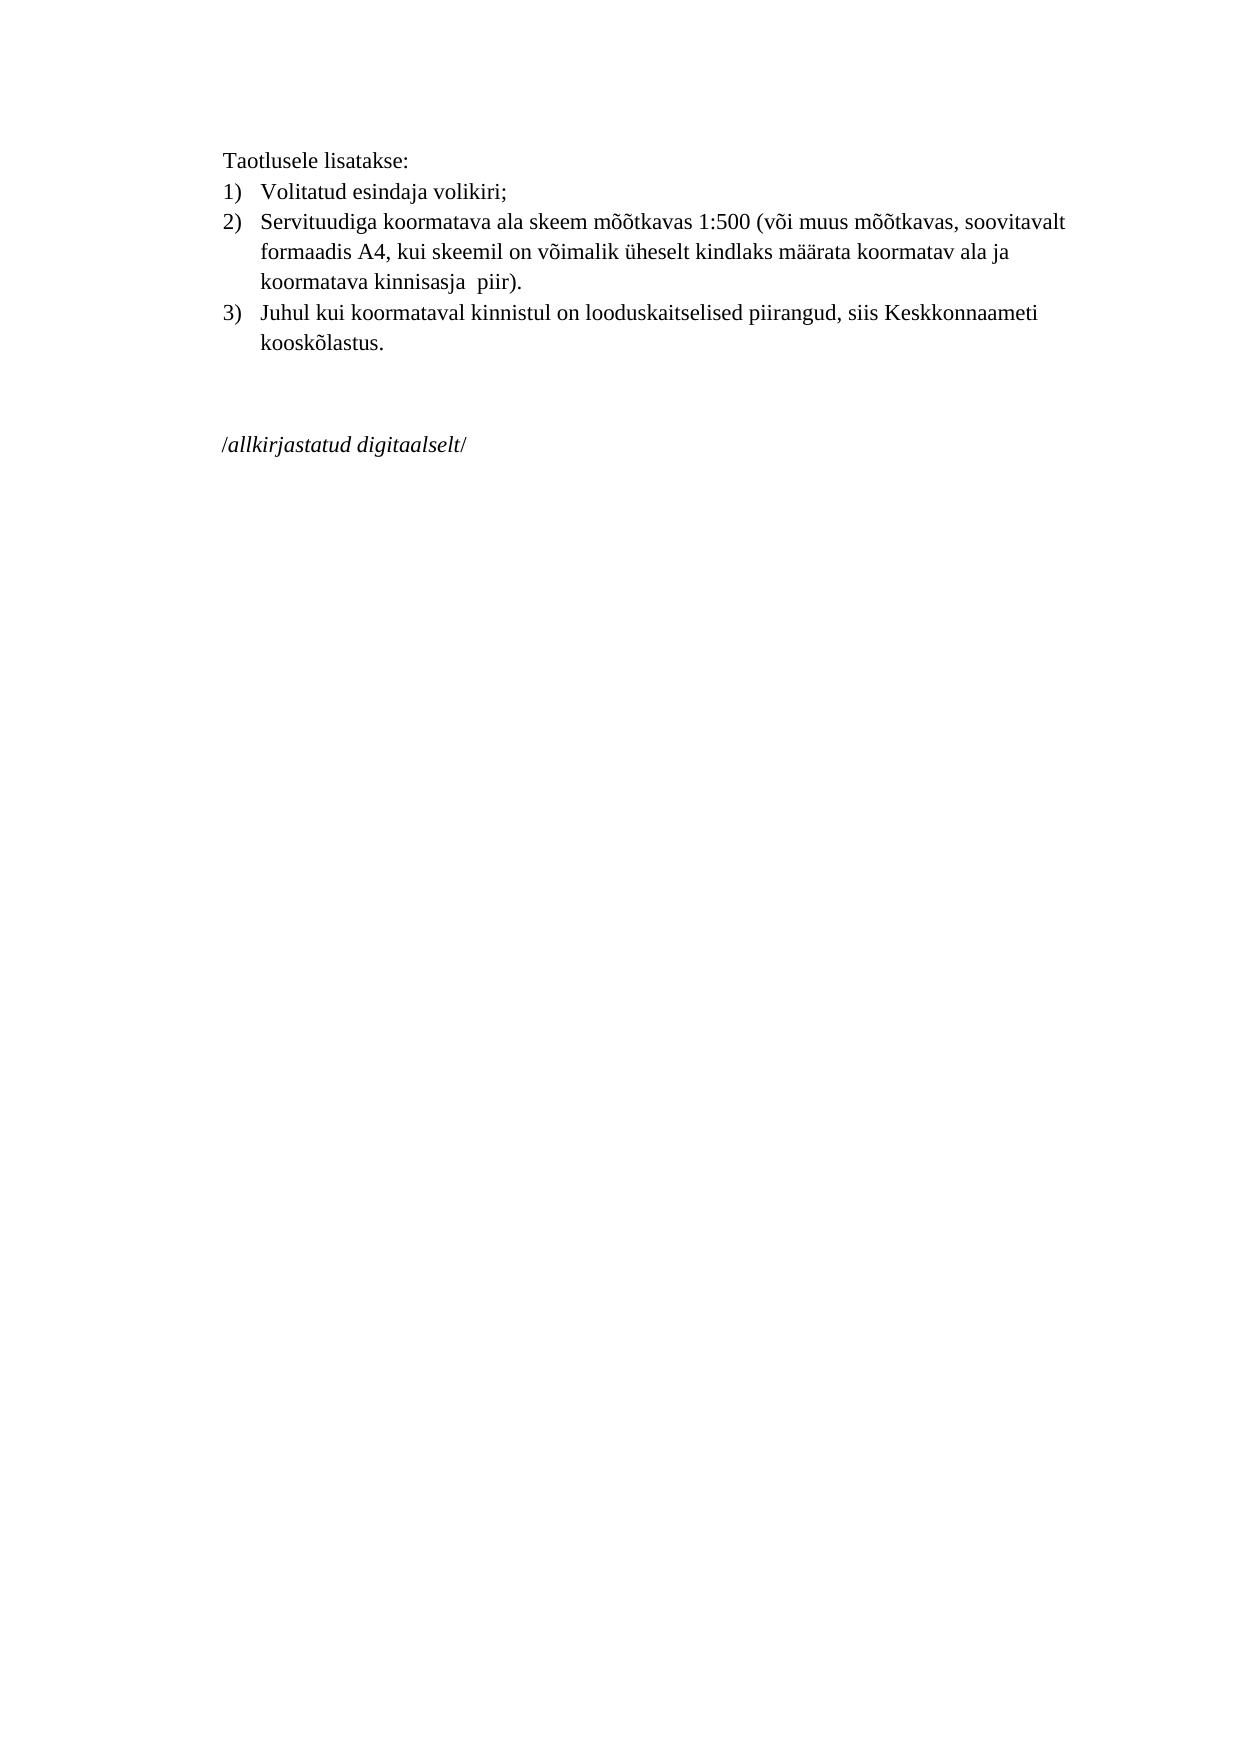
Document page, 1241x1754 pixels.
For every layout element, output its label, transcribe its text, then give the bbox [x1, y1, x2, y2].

text /allkirjastatud digitaalselt/ [148, 431, 1093, 457]
list Juhul kui koormataval kinnistul on looduskaitselised piirangud, siis Keskkonnaameti kooskõlastus. [223, 299, 1093, 355]
list Volitatud esindaja volikiri; [223, 178, 1093, 204]
list Servituudiga koormatava ala skeem mõõtkavas 1:500 (või muus mõõtkavas, soovitavalt formaadis A4, kui skeemil on võimalik üheselt kindlaks määrata koormatav ala ja koormatava kinnisasja piir). [223, 208, 1093, 295]
list Taotlusele lisatakse: [223, 148, 1093, 174]
